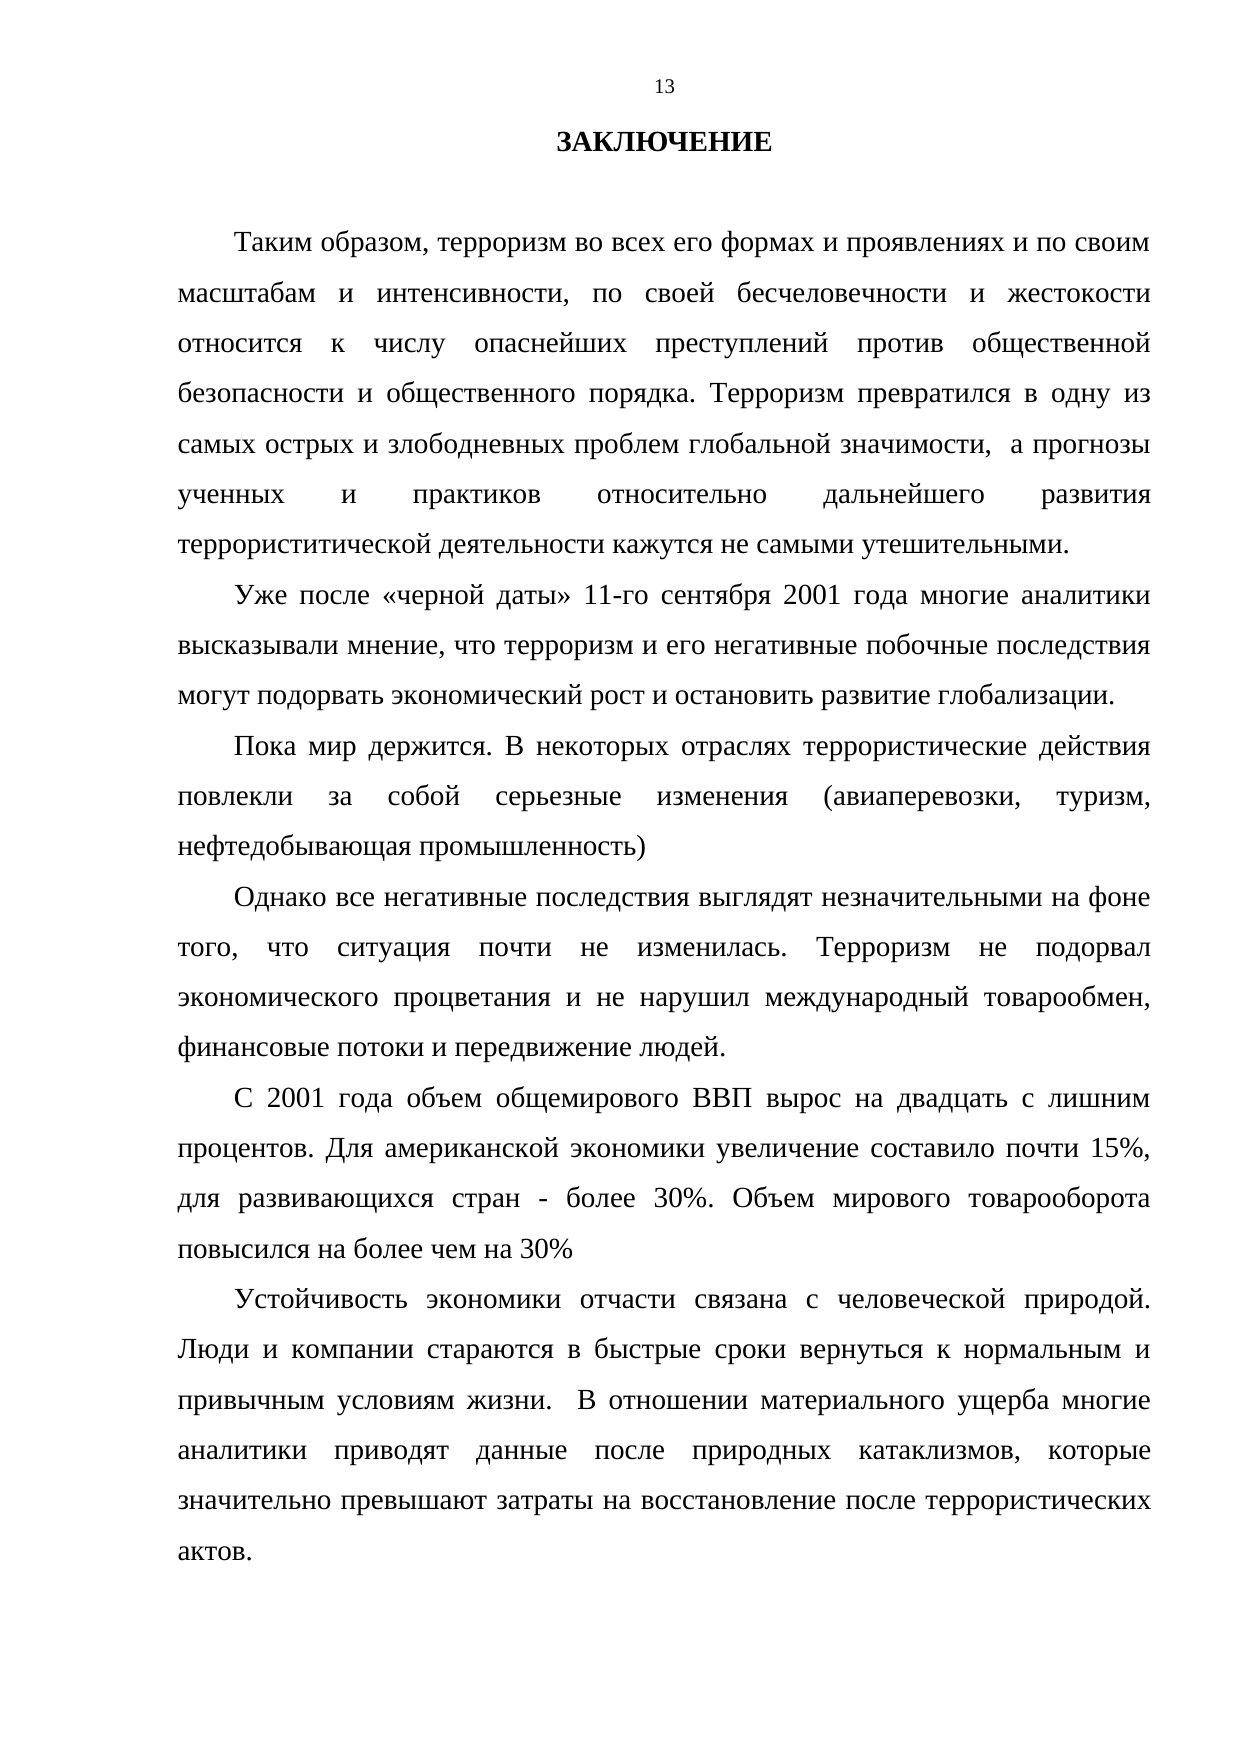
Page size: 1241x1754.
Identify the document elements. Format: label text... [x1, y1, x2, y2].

text Таким образом, терроризм во всех его формах и проявлениях и по своим масштабам и интенсивности, по своей бесчеловечности и жестокости относится к числу опаснейших преступлений против общественной безопасности и общественного порядка. Терроризм превратился в одну из самых острых и злободневных проблем глобальной значимости, а прогнозы ученных и практиков относительно дальнейшего развития террориститической деятельности кажутся не самыми утешительными. [177, 224, 1152, 560]
text Устойчивость экономики отчасти связана с человеческой природой. Люди и компании стараются в быстрые сроки вернуться к нормальным и привычным условиям жизни. В отношении материального ущерба многие аналитики приводят данные после природных катаклизмов, которые значительно превышают затраты на восстановление после террористических актов. [177, 1281, 1152, 1566]
text Однако все негативные последствия выглядят незначительными на фоне того, что ситуация почти не изменилась. Терроризм не подорвал экономического процветания и не нарушил международный товарообмен, финансовые потоки и передвижение людей. [177, 879, 1152, 1063]
text Пока мир держится. В некоторых отраслях террористические действия повлекли за собой серьезные изменения (авиаперевозки, туризм, нефтедобывающая промышленность) [177, 728, 1152, 862]
text Уже после «черной даты» 11-го сентября 2001 года многие аналитики высказывали мнение, что терроризм и его негативные побочные последствия могут подорвать экономический рост и остановить развитие глобализации. [177, 577, 1152, 711]
text С 2001 года объем общемирового ВВП вырос на двадцать с лишним процентов. Для американской экономики увеличение составило почти 15%, для развивающихся стран - более 30%. Объем мирового товарооборота повысился на более чем на 30% [177, 1080, 1152, 1264]
text ЗАКЛЮЧЕНИЕ [177, 124, 1152, 157]
